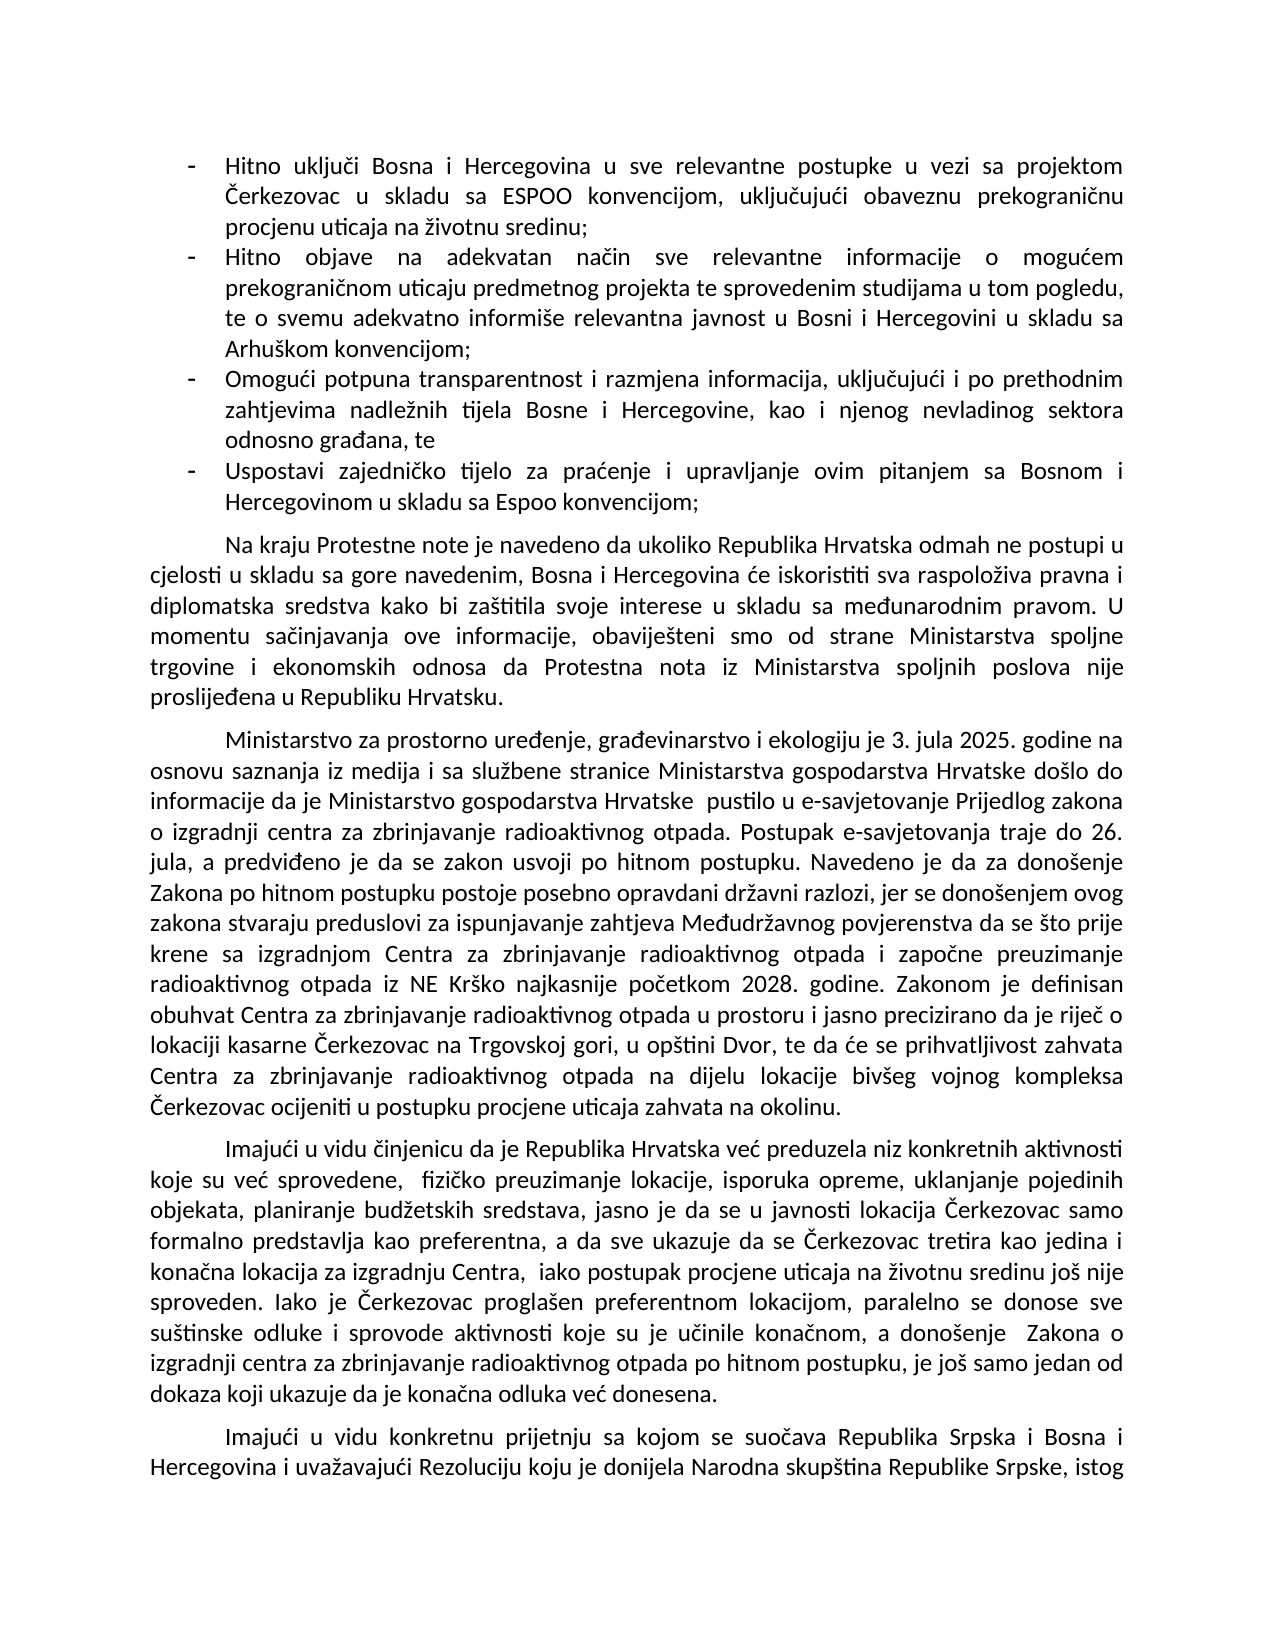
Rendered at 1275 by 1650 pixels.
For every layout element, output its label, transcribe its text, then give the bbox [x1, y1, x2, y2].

list Hitno uključi Bosna i Hercegovina u sve relevantne postupke u vezi sa projektom Čerkezovac u skladu sa ESPOO konvencijom, uključujući obaveznu prekograničnu procjenu uticaja na životnu sredinu; [187, 150, 1125, 242]
text Imajući u vidu činjenicu da je Republika Hrvatska već preduzela niz konkretnih aktivnosti koje su već sprovedene, fizičko preuzimanje lokacije, isporuka opreme, uklanjanje pojedinih objekata, planiranje budžetskih sredstava, jasno je da se u javnosti lokacija Čerkezovac samo formalno predstavlja kao preferentna, a da sve ukazuje da se Čerkezovac tretira kao jedina i konačna lokacija za izgradnju Centra, iako postupak procjene uticaja na životnu sredinu još nije sproveden. Iako je Čerkezovac proglašen preferentnom lokacijom, paralelno se donose sve suštinske odluke i sprovode aktivnosti koje su je učinile konačnom, a donošenje Zakona o izgradnji centra za zbrinjavanje radioaktivnog otpada po hitnom postupku, je još samo jedan od dokaza koji ukazuje da je konačna odluka već donesena. [150, 1134, 1125, 1408]
text Na kraju Protestne note je navedeno da ukoliko Republika Hrvatska odmah ne postupi u cjelosti u skladu sa gore navedenim, Bosna i Hercegovina će iskoristiti sva raspoloživa pravna i diplomatska sredstva kako bi zaštitila svoje interese u skladu sa međunarodnim pravom. U momentu sačinjavanja ove informacije, obaviješteni smo od strane Ministarstva spoljne trgovine i ekonomskih odnosa da Protestna nota iz Ministarstva spoljnih poslova nije proslijeđena u Republiku Hrvatsku. [150, 529, 1125, 712]
list Uspostavi zajedničko tijelo za praćenje i upravljanje ovim pitanjem sa Bosnom i Hercegovinom u skladu sa Espoo konvencijom; [187, 455, 1125, 516]
list Hitno objave na adekvatan način sve relevantne informacije o mogućem prekograničnom uticaju predmetnog projekta te sprovedenim studijama u tom pogledu, te o svemu adekvatno informiše relevantna javnost u Bosni i Hercegovini u skladu sa Arhuškom konvencijom; [187, 242, 1125, 364]
list Omogući potpuna transparentnost i razmjena informacija, uključujući i po prethodnim zahtjevima nadležnih tijela Bosne i Hercegovine, kao i njenog nevladinog sektora odnosno građana, te [187, 364, 1125, 455]
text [150, 1421, 1125, 1482]
text Ministarstvo za prostorno uređenje, građevinarstvo i ekologiju je 3. jula 2025. godine na osnovu saznanja iz medija i sa službene stranice Ministarstva gospodarstva Hrvatske došlo do informacije da je Ministarstvo gospodarstva Hrvatske pustilo u e-savjetovanje Prijedlog zakona o izgradnji centra za zbrinjavanje radioaktivnog otpada. Postupak e-savjetovanja traje do 26. jula, a predviđeno je da se zakon usvoji po hitnom postupku. Navedeno je da za donošenje Zakona po hitnom postupku postoje posebno opravdani državni razlozi, jer se donošenjem ovog zakona stvaraju preduslovi za ispunjavanje zahtjeva Međudržavnog povjerenstva da se što prije krene sa izgradnjom Centra za zbrinjavanje radioaktivnog otpada i započne preuzimanje radioaktivnog otpada iz NE Krško najkasnije početkom 2028. godine. Zakonom je definisan obuhvat Centra za zbrinjavanje radioaktivnog otpada u prostoru i jasno precizirano da je riječ o lokaciji kasarne Čerkezovac na Trgovskoj gori, u opštini Dvor, te da će se prihvatljivost zahvata Centra za zbrinjavanje radioaktivnog otpada na dijelu lokacije bivšeg vojnog kompleksa Čerkezovac ocijeniti u postupku procjene uticaja zahvata na okolinu. [150, 724, 1125, 1121]
